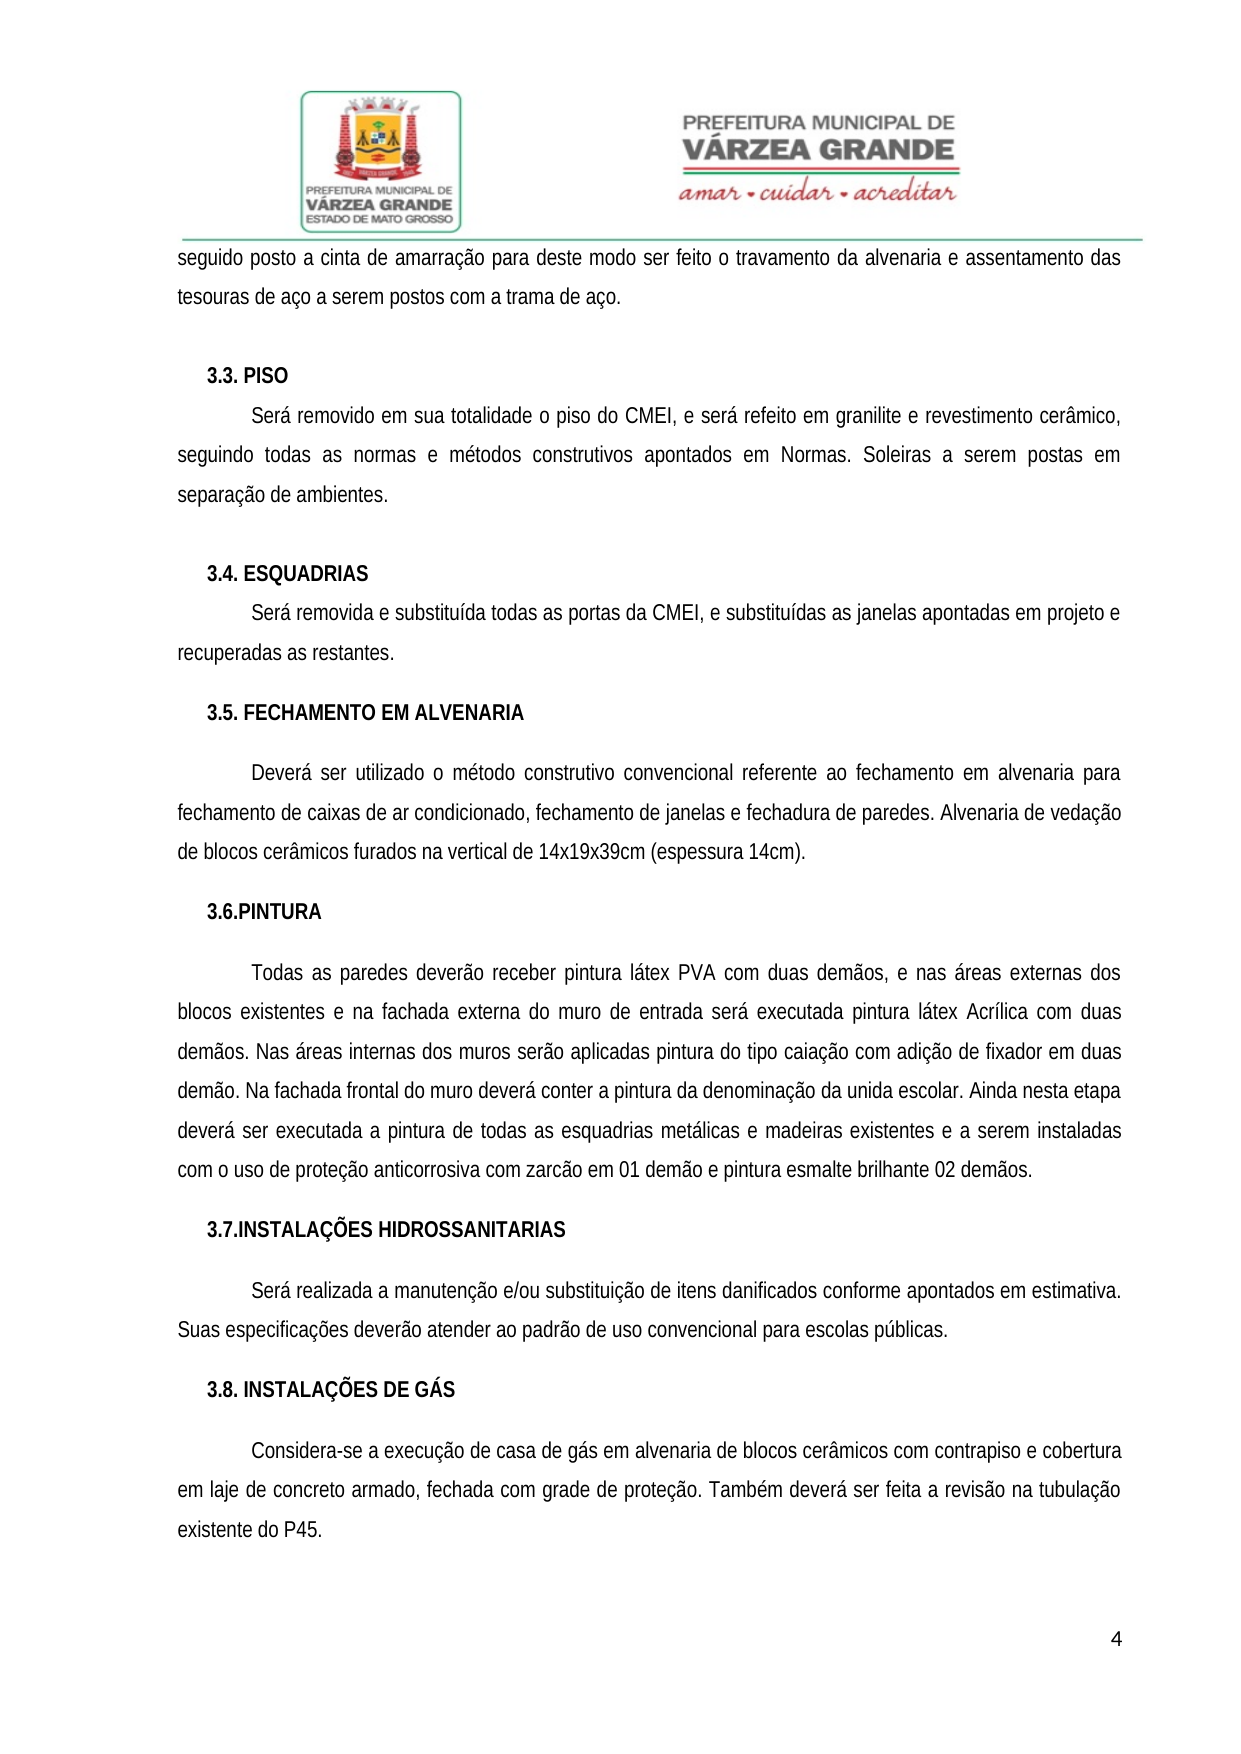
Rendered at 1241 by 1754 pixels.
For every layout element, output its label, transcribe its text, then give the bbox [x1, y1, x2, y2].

text 3.5. FECHAMENTO EM ALVENARIA [177, 699, 1122, 725]
list 3.4. ESQUADRIAS [177, 559, 1122, 586]
picture [177, 73, 1147, 244]
text Deverá ser utilizado o método construtivo convencional referente ao fechamento em alvenaria para fechamento de caixas de ar condicionado, fechamento de janelas e fechadura de paredes. Alvenaria de vedação de blocos cerâmicos furados na vertical de 14x19x39cm (espessura 14cm). [177, 759, 1122, 864]
text Será realizada a manutenção e/ou substituição de itens danificados conforme apontados em estimativa. Suas especificações deverão atender ao padrão de uso convencional para escolas públicas. [177, 1277, 1122, 1342]
text Considera-se a execução de casa de gás em alvenaria de blocos cerâmicos com contrapiso e cobertura em laje de concreto armado, fechada com grade de proteção. Também deverá ser feita a revisão na tubulação existente do P45. [177, 1437, 1122, 1542]
list Será removida e substituída todas as portas da CMEI, e substituídas as janelas apontadas em projeto e recuperadas as restantes. [177, 599, 1122, 665]
list Será removido em sua totalidade o piso do CMEI, e será refeito em granilite e revestimento cerâmico, seguindo todas as normas e métodos construtivos apontados em Normas. Soleiras a serem postas em separação de ambientes. [177, 402, 1122, 507]
text Todas as paredes deverão receber pintura látex PVA com duas demãos, e nas áreas externas dos blocos existentes e na fachada externa do muro de entrada será executada pintura látex Acrílica com duas demãos. Nas áreas internas dos muros serão aplicadas pintura do tipo caiação com adição de fixador em duas demão. Na fachada frontal do muro deverá conter a pintura da denominação da unida escolar. Ainda nesta etapa deverá ser executada a pintura de todas as esquadrias metálicas e madeiras existentes e a serem instaladas com o uso de proteção anticorrosiva com zarcão em 01 demão e pintura esmalte brilhante 02 demãos. [177, 959, 1122, 1182]
text 3.7.INSTALAÇÕES HIDROSSANITARIAS [177, 1216, 1122, 1243]
text 3.6.PINTURA [177, 898, 1122, 925]
list 3.3. PISO [177, 362, 1122, 388]
text 3.8. INSTALAÇÕES DE GÁS [177, 1376, 1122, 1403]
